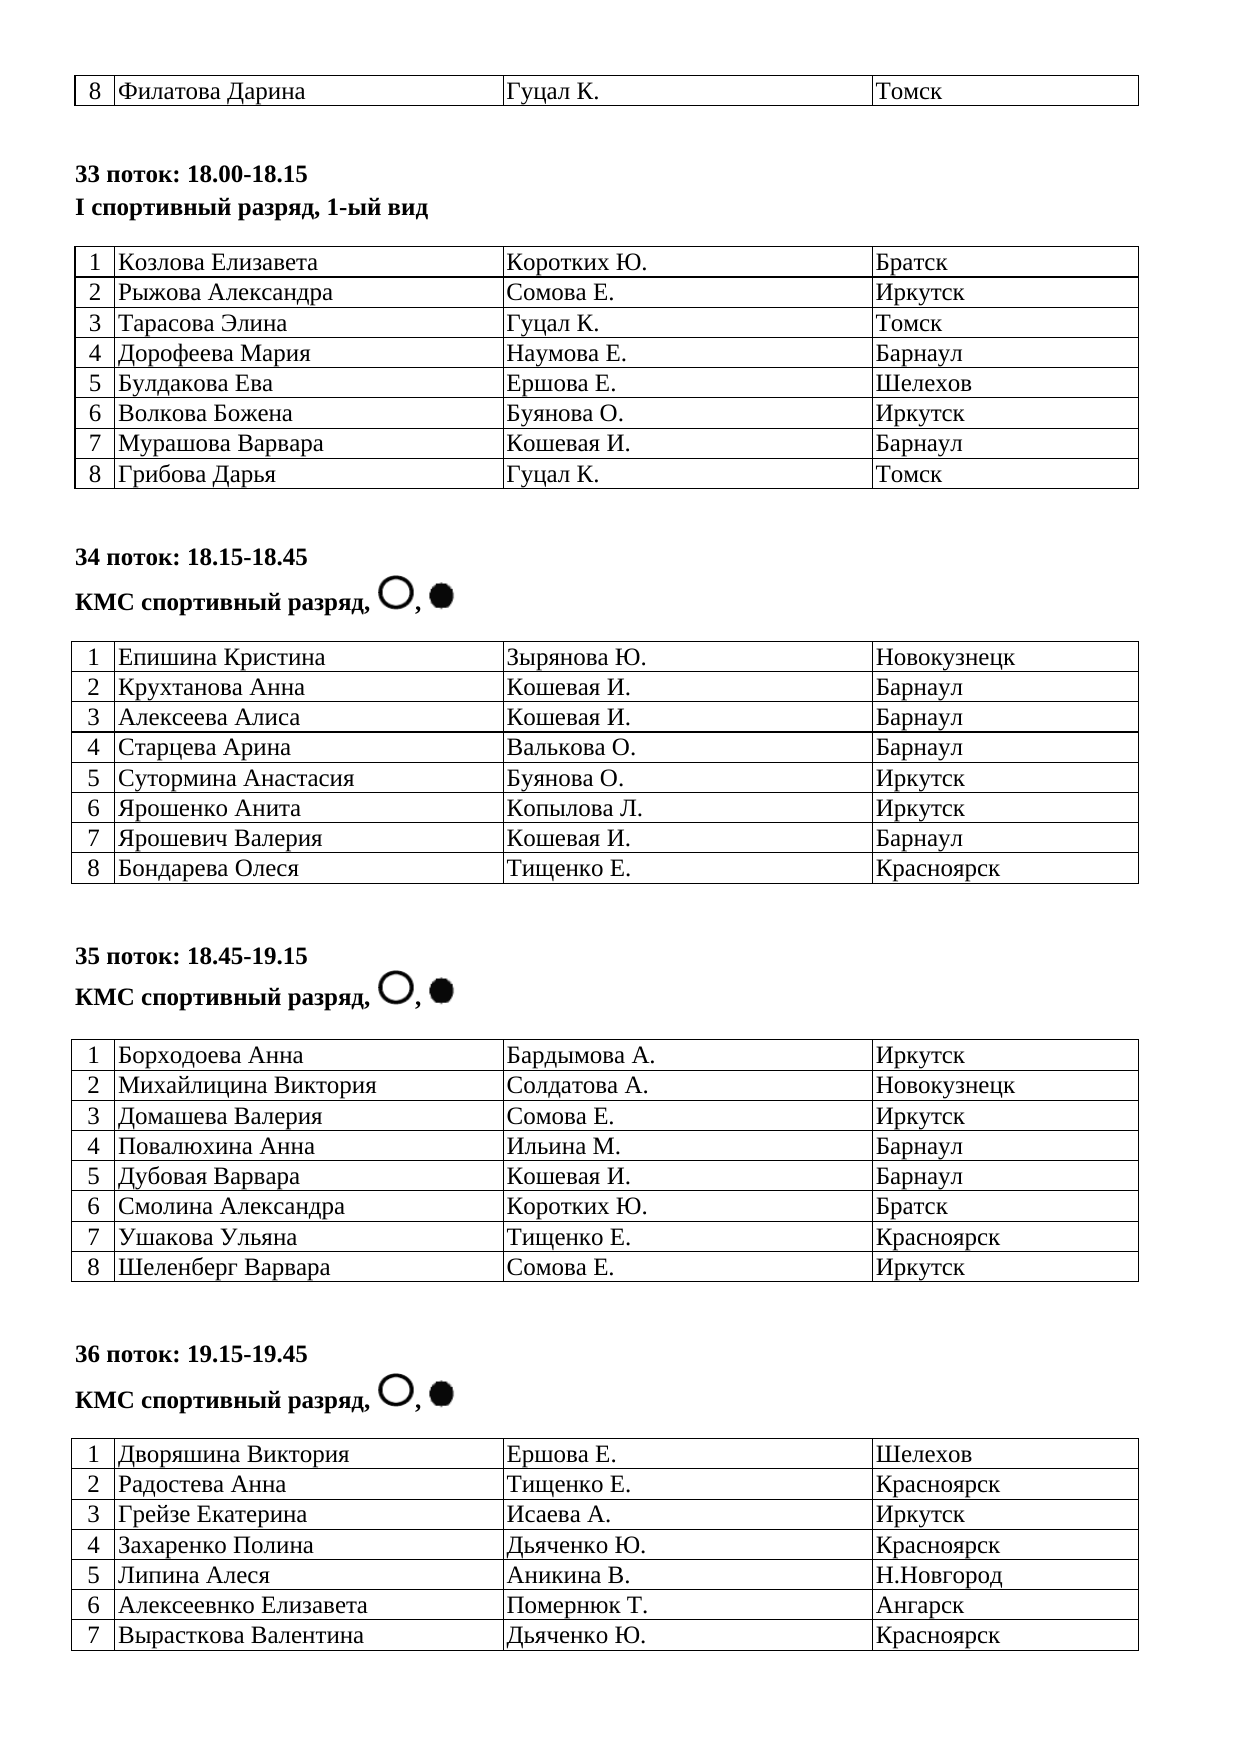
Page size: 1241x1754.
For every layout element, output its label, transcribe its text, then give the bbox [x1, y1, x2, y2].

table_header 1 [76, 247, 114, 276]
table_cell Дубовая Варвара [115, 1161, 503, 1190]
table_cell Вырасткова Валентина [115, 1620, 503, 1649]
table_cell Копылова Л. [504, 793, 872, 822]
table_cell 7 [76, 429, 114, 458]
text 34 поток: 18.15-18.45 КМС спортивный разряд, , [75, 542, 1165, 616]
table_cell Сомова Е. [504, 278, 872, 307]
table_cell Повалюхина Анна [115, 1131, 503, 1160]
table_cell Борходоева Анна [115, 1040, 503, 1069]
table_cell Крухтанова Анна [115, 672, 503, 701]
table_cell Солдатова А. [504, 1071, 872, 1100]
table_cell Ангарск [873, 1590, 1138, 1619]
table_cell 6 [72, 1590, 114, 1619]
table_cell Иркутск [873, 793, 1138, 822]
table_cell Бондарева Олеся [115, 853, 503, 882]
table_cell Барнаул [873, 733, 1138, 762]
table_cell Радостева Анна [115, 1469, 503, 1498]
table_cell 1 [72, 1040, 114, 1069]
table_cell Иркутск [873, 398, 1138, 427]
table_cell Иркутск [873, 1040, 1138, 1069]
table_cell Красноярск [873, 1469, 1138, 1498]
table_cell Грибова Дарья [115, 459, 503, 488]
table_cell Бардымова А. [504, 1040, 872, 1069]
table_cell Шеленберг Варвара [115, 1252, 503, 1281]
table_cell 7 [72, 823, 114, 852]
table_cell Филатова Дарина [115, 76, 503, 105]
table_header Коротких Ю. [504, 247, 872, 276]
table_cell Помернюк Т. [504, 1590, 872, 1619]
table_cell Барнаул [873, 1131, 1138, 1160]
table_cell Дворяшина Виктория [115, 1439, 503, 1468]
table_cell Шелехов [873, 1439, 1138, 1468]
table_cell Старцева Арина [115, 733, 503, 762]
table_cell Новокузнецк [873, 1071, 1138, 1100]
table_cell Томск [873, 76, 1138, 105]
table_cell 8 [72, 853, 114, 882]
table_cell 2 [72, 672, 114, 701]
table_cell Наумова Е. [504, 338, 872, 367]
table_cell Коротких Ю. [504, 1191, 872, 1221]
table_cell Красноярск [873, 1530, 1138, 1559]
table_cell Липина Алеся [115, 1560, 503, 1589]
table_cell Барнаул [873, 702, 1138, 731]
table_cell Кошевая И. [504, 702, 872, 731]
table_header Зырянова Ю. [504, 642, 872, 671]
table_cell Дорофеева Мария [115, 338, 503, 367]
table_cell 7 [72, 1620, 114, 1649]
table_cell Иркутск [873, 278, 1138, 307]
table_cell 4 [72, 1131, 114, 1160]
table_header Козлова Елизавета [115, 247, 503, 276]
table_cell 5 [72, 1161, 114, 1190]
table_cell Ярошевич Валерия [115, 823, 503, 852]
table_cell Барнаул [873, 672, 1138, 701]
table_cell 8 [76, 76, 114, 105]
table_cell Братск [873, 1191, 1138, 1221]
table_cell Н.Новгород [873, 1560, 1138, 1589]
table_cell Иркутск [873, 1101, 1138, 1130]
table_cell Исаева А. [504, 1500, 872, 1529]
table_cell Красноярск [873, 1620, 1138, 1649]
table_cell Булдакова Ева [115, 368, 503, 397]
table_cell 4 [76, 338, 114, 367]
table_cell Кошевая И. [504, 429, 872, 458]
table_cell Барнаул [873, 338, 1138, 367]
table_cell Томск [873, 459, 1138, 488]
text 33 поток: 18.00-18.15 I спортивный разряд, 1-ый вид [75, 159, 1165, 221]
table_cell Смолина Александра [115, 1191, 503, 1221]
table_cell Гуцал К. [504, 308, 872, 337]
table_cell 3 [72, 1101, 114, 1130]
table_cell Захаренко Полина [115, 1530, 503, 1559]
table_cell Ушакова Ульяна [115, 1222, 503, 1251]
table_cell 8 [72, 1252, 114, 1281]
table_cell Домашева Валерия [115, 1101, 503, 1130]
table_cell Барнаул [873, 1161, 1138, 1190]
table_cell Тищенко Е. [504, 853, 872, 882]
table_cell Иркутск [873, 1500, 1138, 1529]
table_cell 7 [72, 1222, 114, 1251]
table_cell 3 [72, 1500, 114, 1529]
table_cell 6 [72, 1191, 114, 1221]
table_header Епишина Кристина [115, 642, 503, 671]
table_cell Барнаул [873, 429, 1138, 458]
table_cell Валькова О. [504, 733, 872, 762]
table_cell 2 [72, 1071, 114, 1100]
table_header Новокузнецк [873, 642, 1138, 671]
table_cell Алексеевнко Елизавета [115, 1590, 503, 1619]
table_cell 3 [76, 308, 114, 337]
table_cell 4 [72, 1530, 114, 1559]
table_cell 4 [72, 733, 114, 762]
table_cell Тищенко Е. [504, 1222, 872, 1251]
table_cell Рыжова Александра [115, 278, 503, 307]
table_cell 35 поток: 18.45-19.15 КМС спортивный разряд, , [72, 884, 1138, 1039]
table_cell Мурашова Варвара [115, 429, 503, 458]
table_cell Кошевая И. [504, 823, 872, 852]
table_header Братск [873, 247, 1138, 276]
table_cell Алексеева Алиса [115, 702, 503, 731]
table_cell Шелехов [873, 368, 1138, 397]
table_header 1 [72, 642, 114, 671]
table_cell Сомова Е. [504, 1252, 872, 1281]
table_cell Гуцал К. [504, 459, 872, 488]
table_cell Дьяченко Ю. [504, 1530, 872, 1559]
table_cell 5 [72, 1560, 114, 1589]
table_cell Буянова О. [504, 398, 872, 427]
table_cell 3 [72, 702, 114, 731]
table_cell 36 поток: 19.15-19.45 КМС спортивный разряд, , [72, 1282, 1138, 1438]
table_cell Дьяченко Ю. [504, 1620, 872, 1649]
table_cell Ярошенко Анита [115, 793, 503, 822]
table_cell Томск [873, 308, 1138, 337]
table_cell 6 [76, 398, 114, 427]
table_cell Кошевая И. [504, 672, 872, 701]
table_cell Михайлицина Виктория [115, 1071, 503, 1100]
table_cell Сомова Е. [504, 1101, 872, 1130]
table_cell Ершова Е. [504, 1439, 872, 1468]
table_cell Иркутск [873, 763, 1138, 792]
table_cell Волкова Божена [115, 398, 503, 427]
table_cell 1 [72, 1439, 114, 1468]
table_cell Ершова Е. [504, 368, 872, 397]
table_cell 2 [76, 278, 114, 307]
table_cell Грейзе Екатерина [115, 1500, 503, 1529]
table_cell Ильина М. [504, 1131, 872, 1160]
table_cell 5 [72, 763, 114, 792]
table_cell Красноярск [873, 853, 1138, 882]
table_cell Тищенко Е. [504, 1469, 872, 1498]
table_cell 8 [76, 459, 114, 488]
table_cell Кошевая И. [504, 1161, 872, 1190]
table_cell Тарасова Элина [115, 308, 503, 337]
table_cell 2 [72, 1469, 114, 1498]
table_cell Красноярск [873, 1222, 1138, 1251]
table_cell 6 [72, 793, 114, 822]
table_cell Иркутск [873, 1252, 1138, 1281]
table_cell Буянова О. [504, 763, 872, 792]
table_cell Гуцал К. [504, 76, 872, 105]
table_cell Аникина В. [504, 1560, 872, 1589]
table_cell Сутормина Анастасия [115, 763, 503, 792]
table_cell Барнаул [873, 823, 1138, 852]
table_cell 5 [76, 368, 114, 397]
